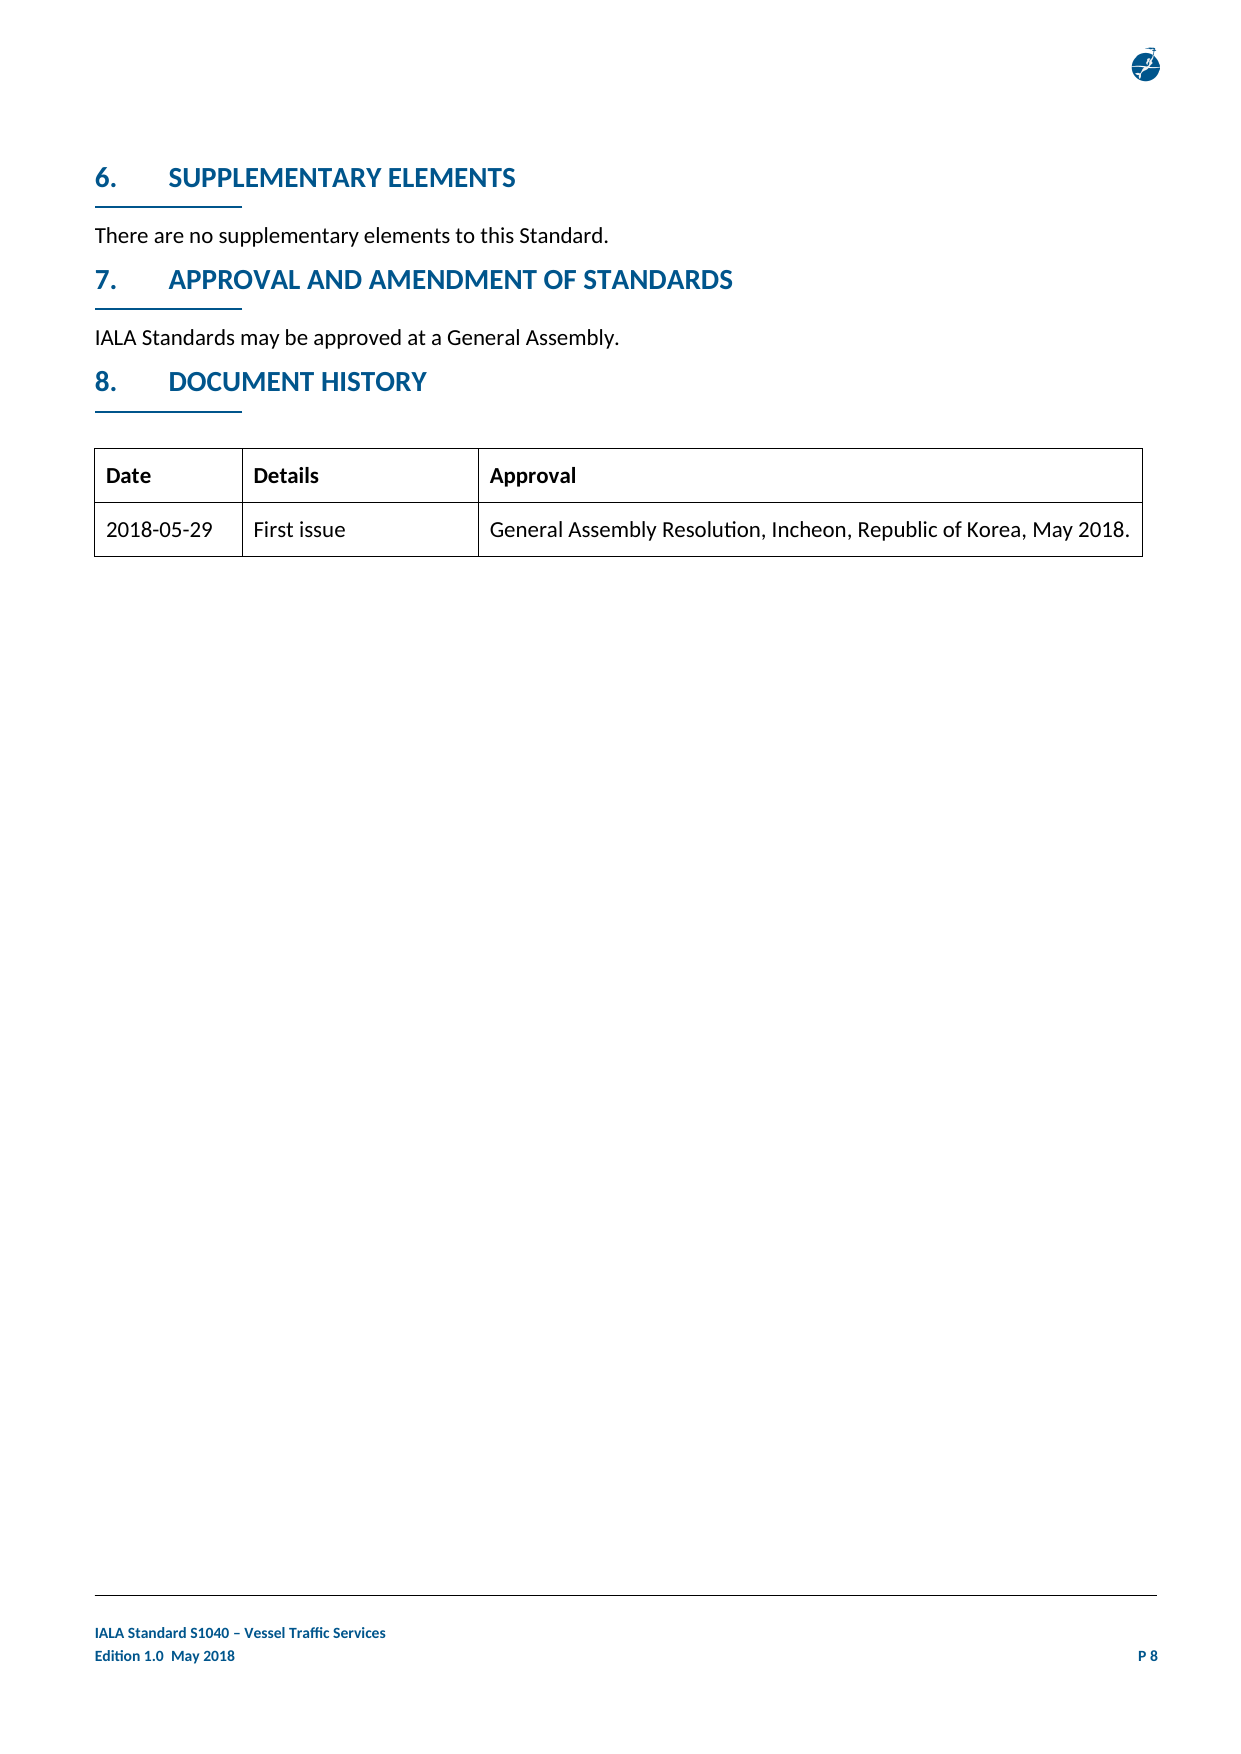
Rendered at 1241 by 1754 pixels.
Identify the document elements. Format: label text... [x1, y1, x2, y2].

subtitle APPROVAL AND AMENDMENT OF STANDARDS [94, 261, 1157, 297]
text There are no supplementary elements to this Standard. [94, 221, 1157, 249]
text IALA Standards may be approved at a General Assembly. [94, 323, 1157, 351]
picture [1100, 0, 1219, 116]
table_header Date [95, 449, 242, 502]
table_cell First issue [243, 503, 478, 556]
subtitle DOCUMENT HISTORY [94, 363, 1157, 399]
subtitle SUPPLEMENTARY ELEMENTS [94, 159, 1157, 195]
table_header Approval [479, 449, 1142, 502]
table_header Details [243, 449, 478, 502]
table_cell General Assembly Resolution, Incheon, Republic of Korea, May 2018. [479, 503, 1142, 556]
table_cell 2018-05-29 [95, 503, 242, 556]
